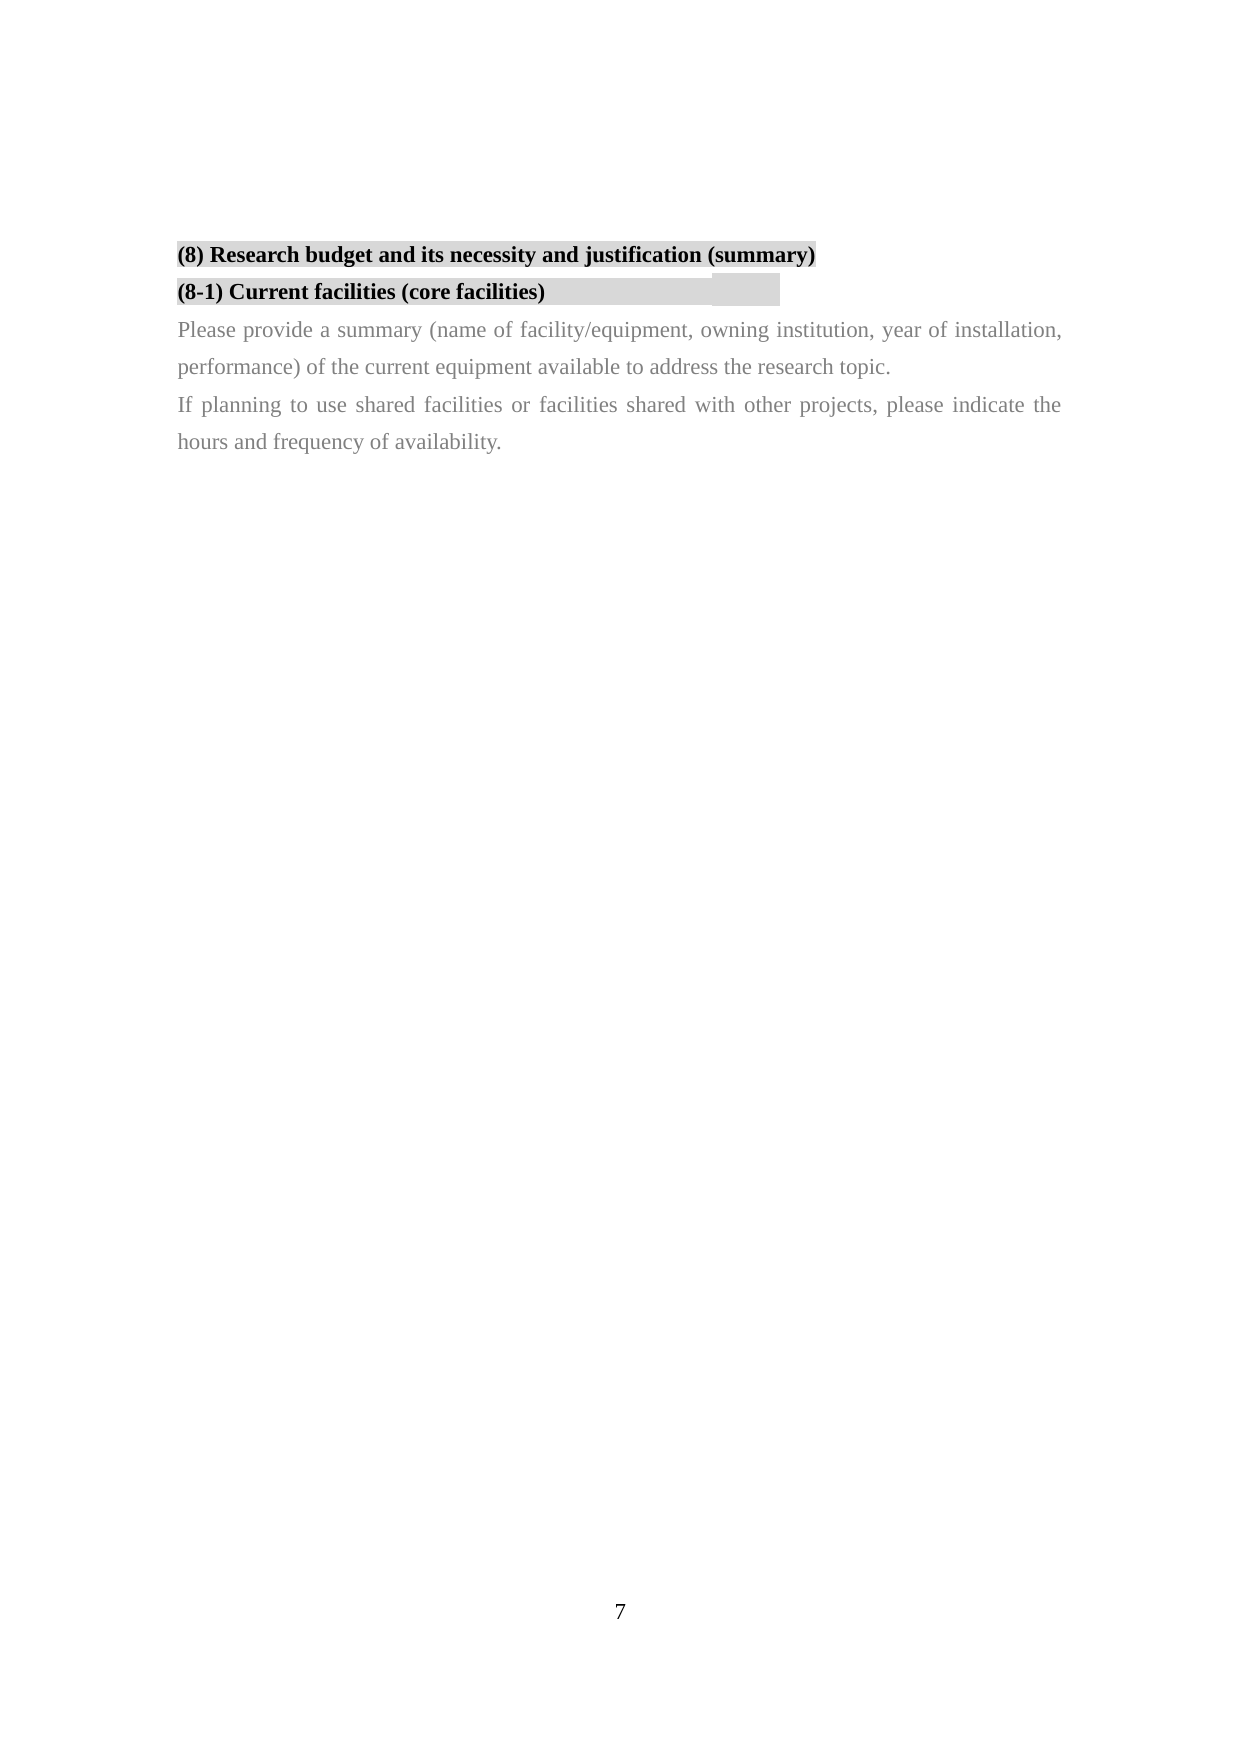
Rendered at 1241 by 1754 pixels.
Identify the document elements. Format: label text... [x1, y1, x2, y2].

text If planning to use shared facilities or facilities shared with other projects, please indicate the hours and frequency of availability. [177, 385, 1063, 460]
text (8) Research budget and its necessity and justification (summary) [177, 235, 1063, 273]
text (8-1) Current facilities (core facilities) [177, 273, 953, 310]
text Please provide a summary (name of facility/equipment, owning institution, year of installation, performance) of the current equipment available to address the research topic. [177, 310, 1063, 385]
